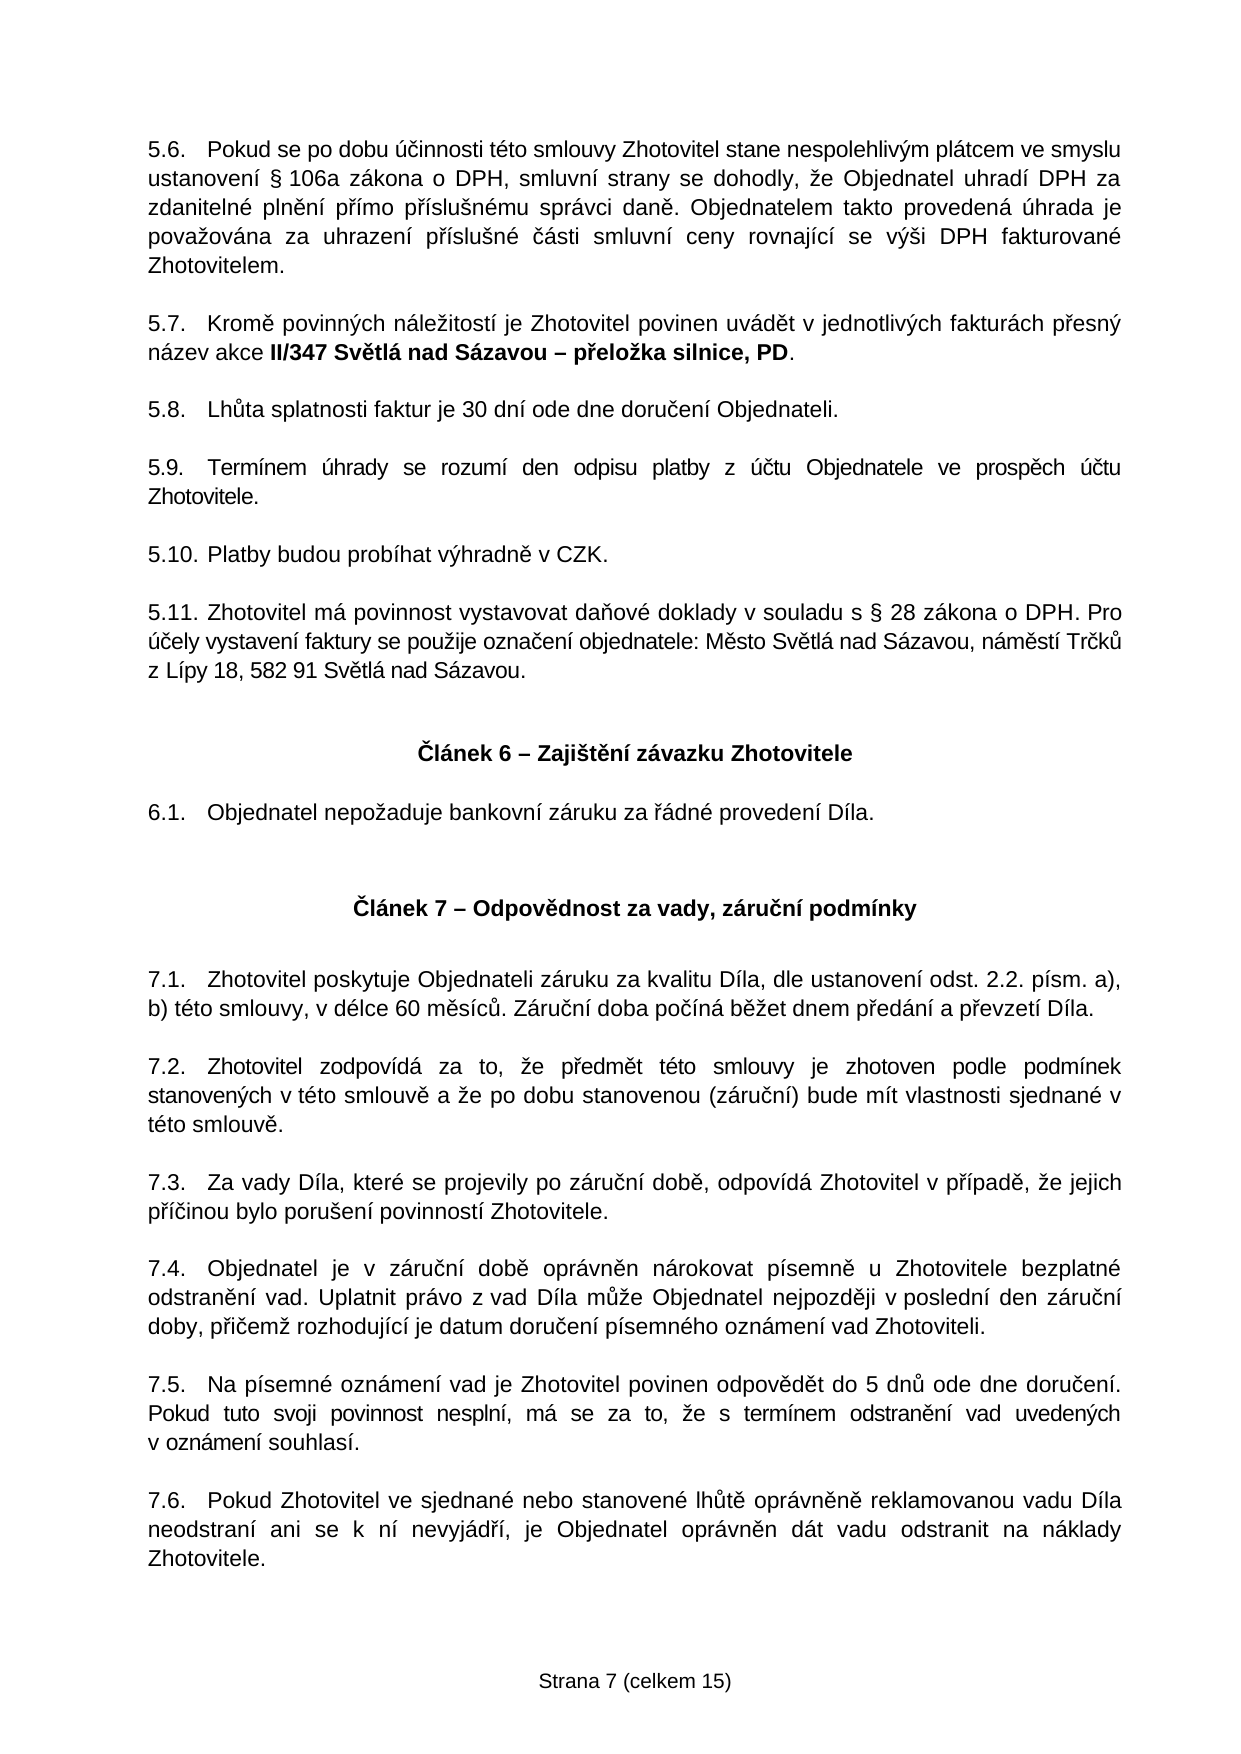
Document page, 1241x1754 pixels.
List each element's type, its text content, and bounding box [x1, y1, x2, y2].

list Objednatel je v záruční době oprávněn nárokovat písemně u Zhotovitele bezplatné odstranění vad. Uplatnit právo z vad Díla může Objednatel nejpozději v poslední den záruční doby, přičemž rozhodující je datum doručení písemného oznámení vad Zhotoviteli. [148, 1255, 1122, 1340]
text Článek 7 – Odpovědnost za vady, záruční podmínky [148, 894, 1122, 921]
list Lhůta splatnosti faktur je 30 dní ode dne doručení Objednateli. [148, 396, 1122, 423]
list Platby budou probíhat výhradně v CZK. [148, 541, 1122, 568]
list Zhotovitel má povinnost vystavovat daňové doklady v souladu s § 28 zákona o DPH. Pro účely vystavení faktury se použije označení objednatele: Město Světlá nad Sázavou, náměstí Trčků z Lípy 18, 582 91 Světlá nad Sázavou. [148, 599, 1122, 683]
list Pokud Zhotovitel ve sjednané nebo stanovené lhůtě oprávněně reklamovanou vadu Díla neodstraní ani se k ní nevyjádří, je Objednatel oprávněn dát vadu odstranit na náklady Zhotovitele. [148, 1487, 1122, 1571]
list Pokud se po dobu účinnosti této smlouvy Zhotovitel stane nespolehlivým plátcem ve smyslu ustanovení § 106a zákona o DPH, smluvní strany se dohodly, že Objednatel uhradí DPH za zdanitelné plnění přímo příslušnému správci daně. Objednatelem takto provedená úhrada je považována za uhrazení příslušné části smluvní ceny rovnající se výši DPH fakturované Zhotovitelem. [148, 136, 1122, 278]
text Článek 6 – Zajištění závazku Zhotovitele [148, 740, 1122, 766]
list Za vady Díla, které se projevily po záruční době, odpovídá Zhotovitel v případě, že jejich příčinou bylo porušení povinností Zhotovitele. [148, 1169, 1122, 1224]
list Zhotovitel zodpovídá za to, že předmět této smlouvy je zhotoven podle podmínek stanovených v této smlouvě a že po dobu stanovenou (záruční) bude mít vlastnosti sjednané v této smlouvě. [148, 1053, 1122, 1137]
list Zhotovitel poskytuje Objednateli záruku za kvalitu Díla, dle ustanovení odst. 2.2. písm. a), b) této smlouvy, v délce 60 měsíců. Záruční doba počíná běžet dnem předání a převzetí Díla. [148, 966, 1122, 1022]
list Na písemné oznámení vad je Zhotovitel povinen odpovědět do 5 dnů ode dne doručení. Pokud tuto svoji povinnost nesplní, má se za to, že s termínem odstranění vad uvedených v oznámení souhlasí. [148, 1371, 1122, 1455]
text 6.1. Objednatel nepožaduje bankovní záruku za řádné provedení Díla. [148, 799, 1122, 826]
list Termínem úhrady se rozumí den odpisu platby z účtu Objednatele ve prospěch účtu Zhotovitele. [148, 454, 1122, 510]
list Kromě povinných náležitostí je Zhotovitel povinen uvádět v jednotlivých fakturách přesný název akce II/347 Světlá nad Sázavou – přeložka silnice, PD. [148, 309, 1122, 365]
